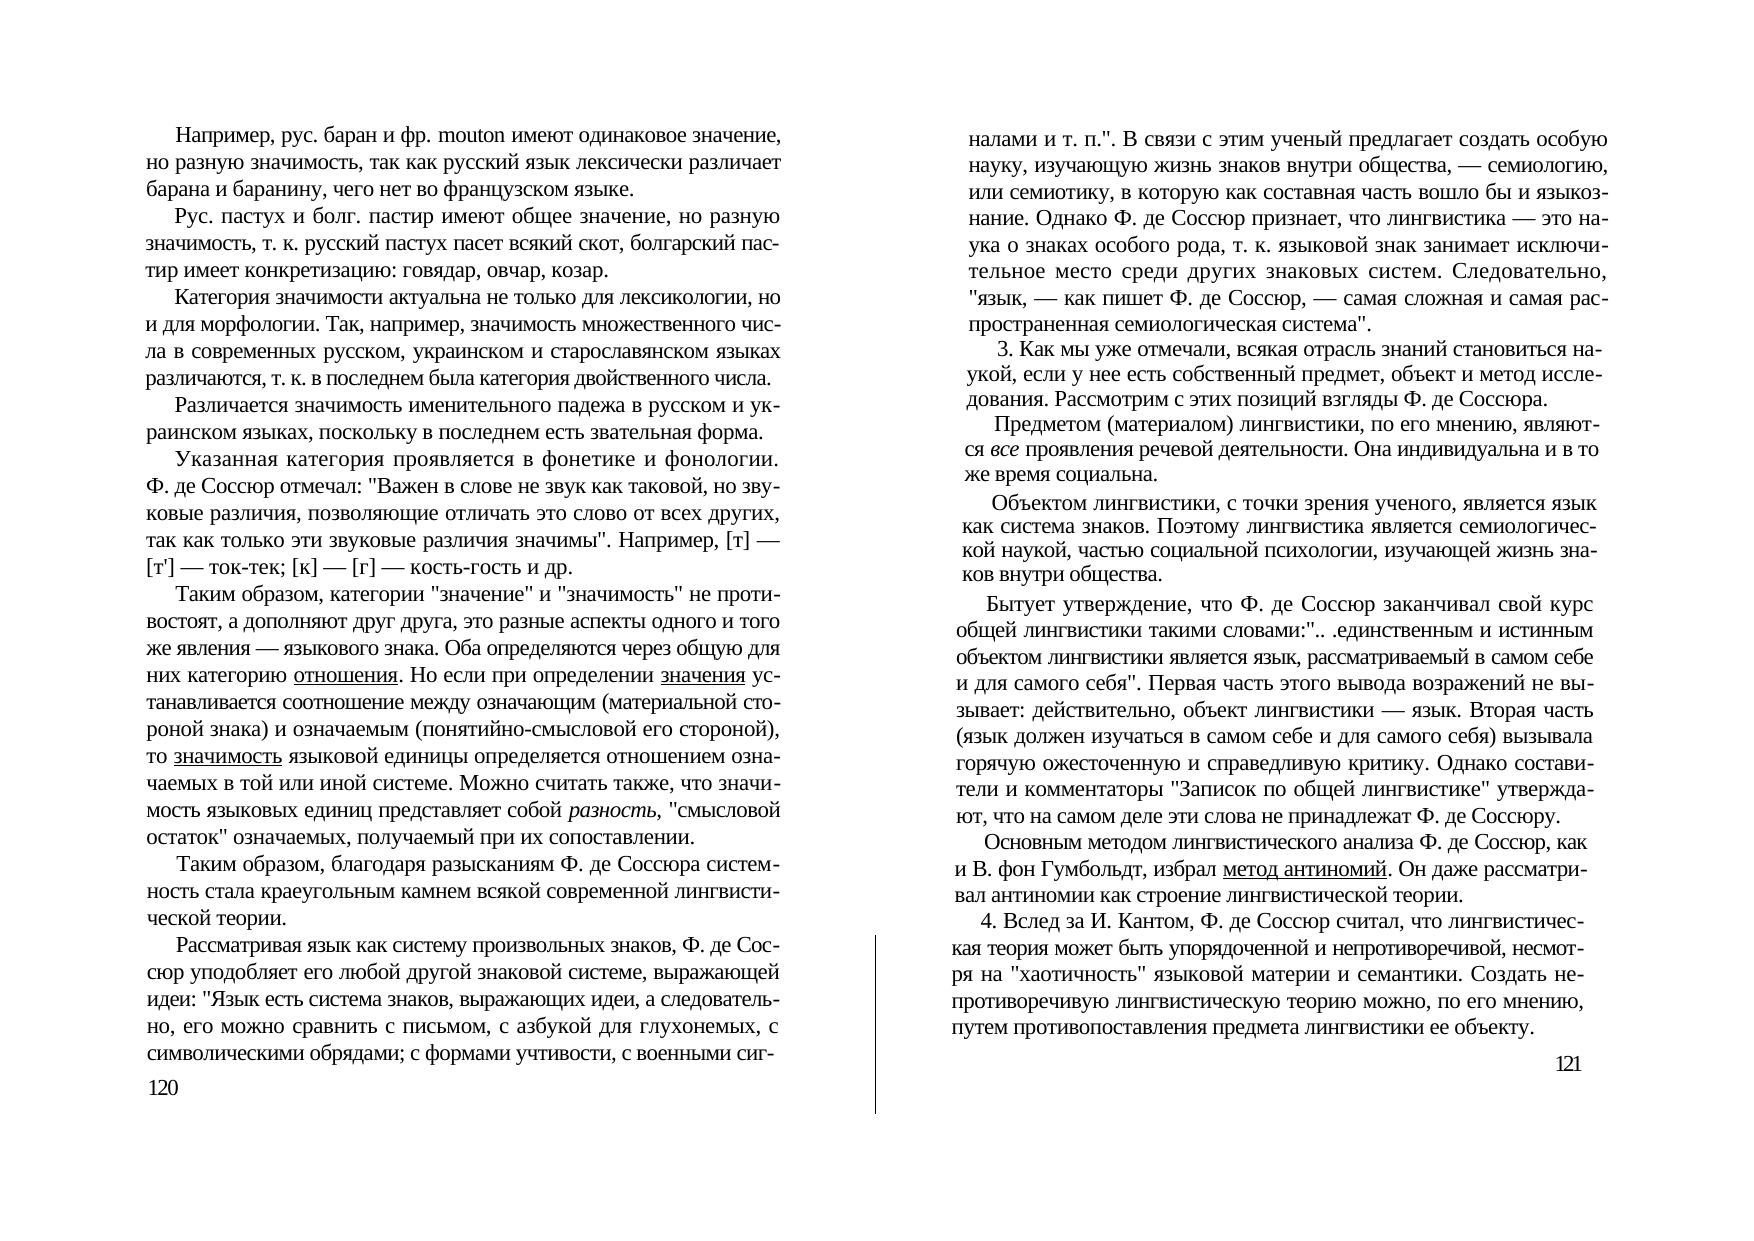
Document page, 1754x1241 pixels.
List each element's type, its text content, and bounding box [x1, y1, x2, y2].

text Категория значимости актуальна не только для лексикологии, но и для морфологии. Так, например, значимость множественного числа в современных русском, украинском и старославянском языках различаются, т. к. в последнем была категория двойственного числа. [145, 283, 781, 391]
text 3. Как мы уже отмечали, всякая отрасль знаний становиться наукой, если у нее есть собственный предмет, объект и метод исследования. Рассмотрим с этих позиций взгляды Ф. де Соссюра. [966, 337, 1602, 412]
text Указанная категория проявляется в фонетике и фонологии. Ф. де Соссюр отмечал: "Важен в слове не звук как таковой, но звуковые различия, позволяющие отличать это слово от всех других, так как только эти звуковые различия значимы". Например, [т] — [т'] — ток-тек; [к] — [г] — кость-гость и др. [146, 445, 780, 580]
text Рус. пастух и болг. пастир имеют общее значение, но разную значимость, т. к. русский пастух пасет всякий скот, болгарский пас-тир имеет конкретизацию: говядар, овчар, козар. [145, 202, 781, 283]
text Бытует утверждение, что Ф. де Соссюр заканчивал свой курс общей лингвистики такими словами:".. .единственным и истинным объектом лингвистики является язык, рассматриваемый в самом себе и для самого себя". Первая часть этого вывода возражений не вызывает: действительно, объект лингвистики — язык. Вторая часть (язык должен изучаться в самом себе и для самого себя) вызывала горячую ожесточенную и справедливую критику. Однако составители и комментаторы "Записок по общей лингвистике" утверждают, что на самом деле эти слова не принадлежат Ф. де Соссюру. [956, 590, 1594, 828]
text Предметом (материалом) лингвистики, по его мнению, являются все проявления речевой деятельности. Она индивидуальна и в то же время социальна. [964, 412, 1600, 487]
text Рассматривая язык как систему произвольных знаков, Ф. де Соссюр уподобляет его любой другой знаковой системе, выражающей идеи: "Язык есть система знаков, выражающих идеи, а следовательно, его можно сравнить с письмом, с азбукой для глухонемых, с символическими обрядами; с формами учтивости, с военными сиг- [147, 931, 780, 1066]
text Таким образом, категории "значение" и "значимость" не противостоят, а дополняют друг друга, это разные аспекты одного и того же явления — языкового знака. Оба определяются через общую для них категорию отношения. Но если при определении значения устанавливается соотношение между означающим (материальной стороной знака) и означаемым (понятийно-смысловой его стороной), то значимость языковой единицы определяется отношением означаемых в той или иной системе. Можно считать также, что значимость языковых единиц представляет собой разность, "смысловой остаток" означаемых, получаемый при их сопоставлении. [146, 580, 781, 850]
text 4. Вслед за И. Кантом, Ф. де Соссюр считал, что лингвистическая теория может быть упорядоченной и непротиворечивой, несмотря на "хаотичность" языковой материи и семантики. Создать непротиворечивую лингвистическую теорию можно, по его мнению, путем противопоставления предмета лингвистики ее объекту. [951, 908, 1584, 1040]
text Основным методом лингвистического анализа Ф. де Соссюр, как и В. фон Гумбольдт, избрал метод антиномий. Он даже рассматривал антиномии как строение лингвистической теории. [954, 828, 1588, 908]
text Различается значимость именительного падежа в русском и украинском языках, поскольку в последнем есть звательная форма. [146, 391, 780, 445]
text Объектом лингвистики, с точки зрения ученого, является язык как система знаков. Поэтому лингвистика является семиологичес-кой наукой, частью социальной психологии, изучающей жизнь знаков внутри общества. [962, 491, 1598, 587]
text Таким образом, благодаря разысканиям Ф. де Соссюра системность стала краеугольным камнем всякой современной лингвистической теории. [147, 850, 780, 931]
text Например, рус. баран и фр. mouton имеют одинаковое значение, но разную значимость, так как русский язык лексически различает барана и баранину, чего нет во французском языке. [146, 121, 782, 202]
text 121 [1554, 1050, 1609, 1076]
text 120 [147, 1074, 782, 1100]
text налами и т. п.". В связи с этим ученый предлагает создать особую науку, изучающую жизнь знаков внутри общества, — семиологию, или семиотику, в которую как составная часть вошло бы и языкознание. Однако Ф. де Соссюр признает, что лингвистика — это наука о знаках особого рода, т. к. языковой знак занимает исключительное место среди других знаковых систем. Следовательно, "язык, — как пишет Ф. де Соссюр, — самая сложная и самая распространенная семиологическая система". [968, 125, 1609, 337]
